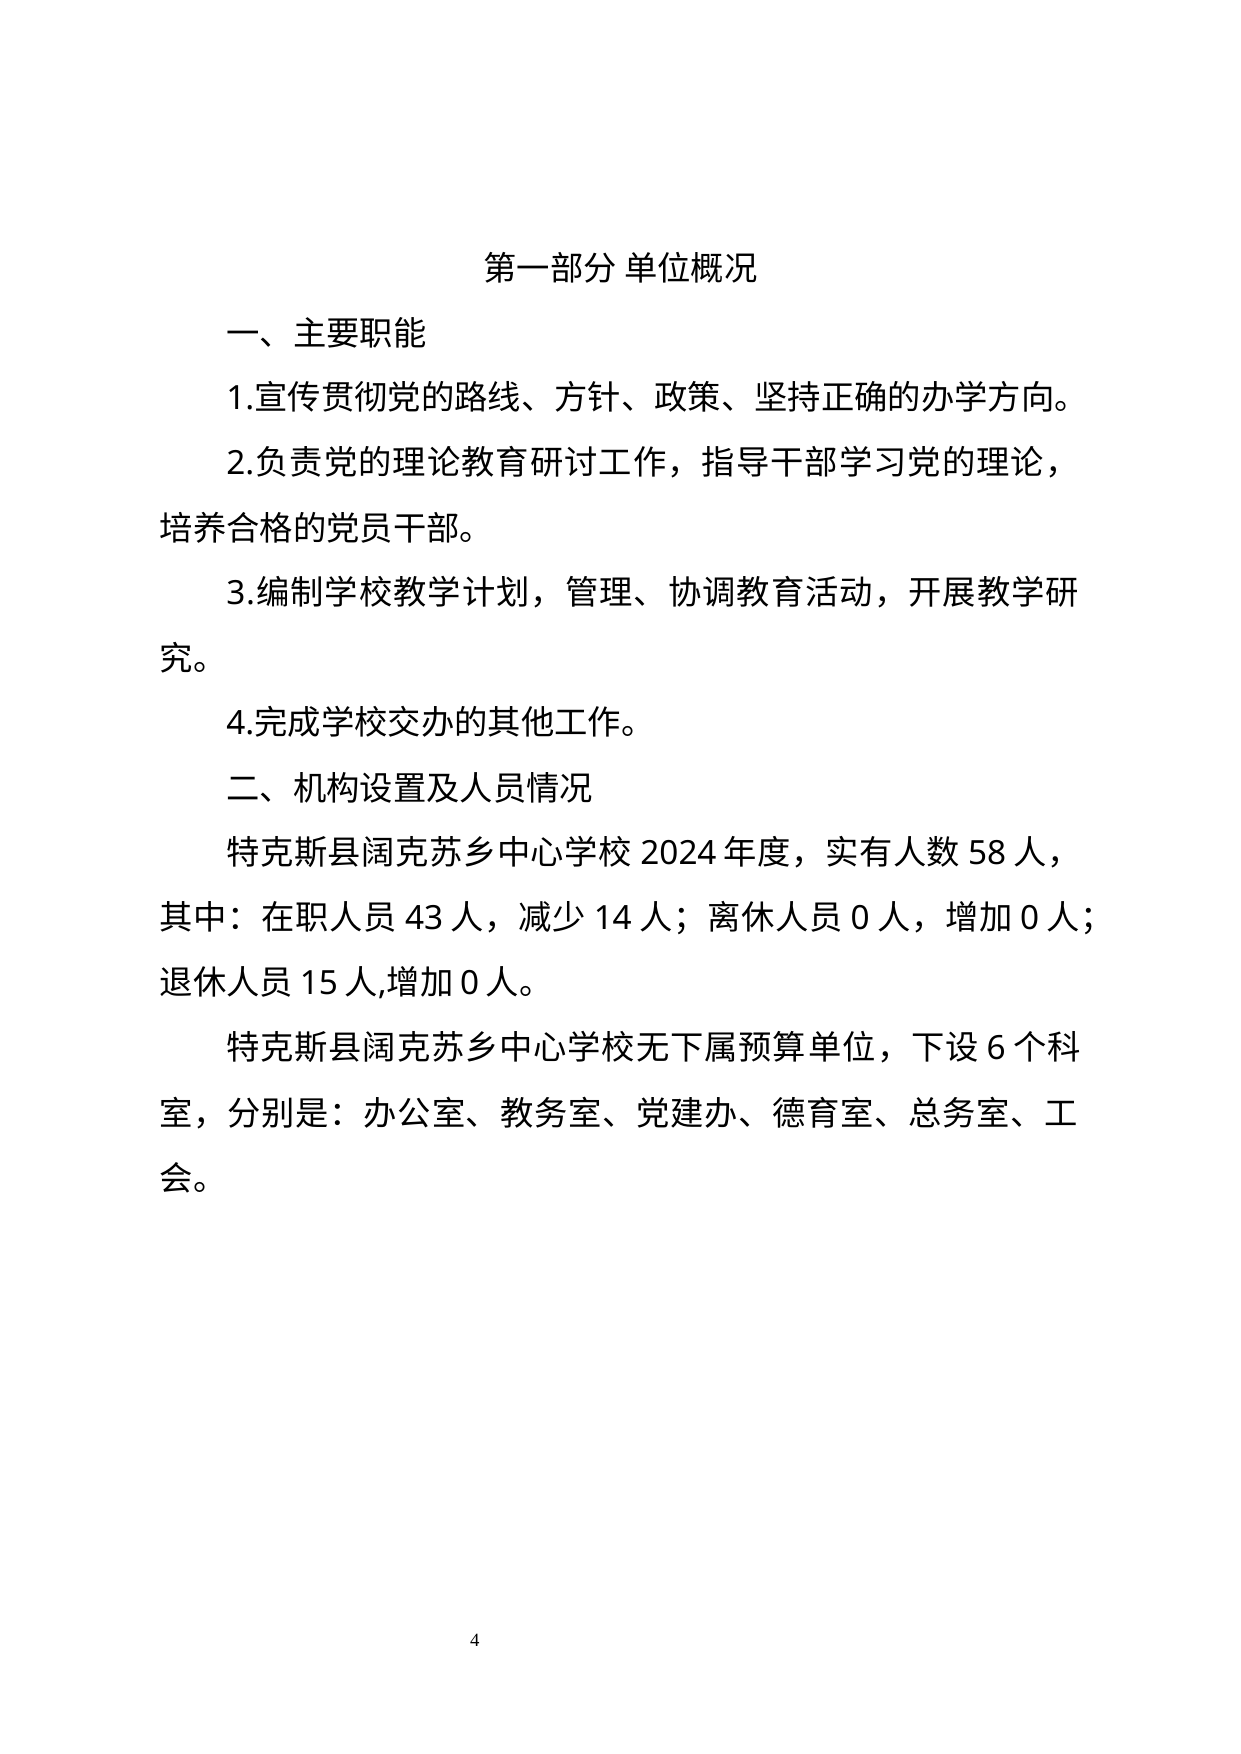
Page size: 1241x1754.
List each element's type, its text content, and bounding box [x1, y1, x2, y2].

text 3.编制学校教学计划，管理、协调教育活动，开展教学研究。 [159, 558, 1081, 688]
text 二、机构设置及人员情况 [159, 753, 1081, 818]
text 特克斯县阔克苏乡中心学校无下属预算单位，下设6个科室，分别是：办公室、教务室、党建办、德育室、总务室、工会。 [159, 1013, 1081, 1208]
text 2.负责党的理论教育研讨工作，指导干部学习党的理论，培养合格的党员干部。 [159, 428, 1081, 558]
text 特克斯县阔克苏乡中心学校2024年度，实有人数58人，其中：在职人员43人，减少14人；离休人员0人，增加0人；退休人员15人,增加0人。 [159, 818, 1081, 1013]
text 一、主要职能 [159, 298, 1081, 363]
text 1.宣传贯彻党的路线、方针、政策、坚持正确的办学方向。 [159, 363, 1081, 428]
text 第一部分 单位概况 [159, 233, 1081, 298]
text 4.完成学校交办的其他工作。 [159, 688, 1081, 753]
